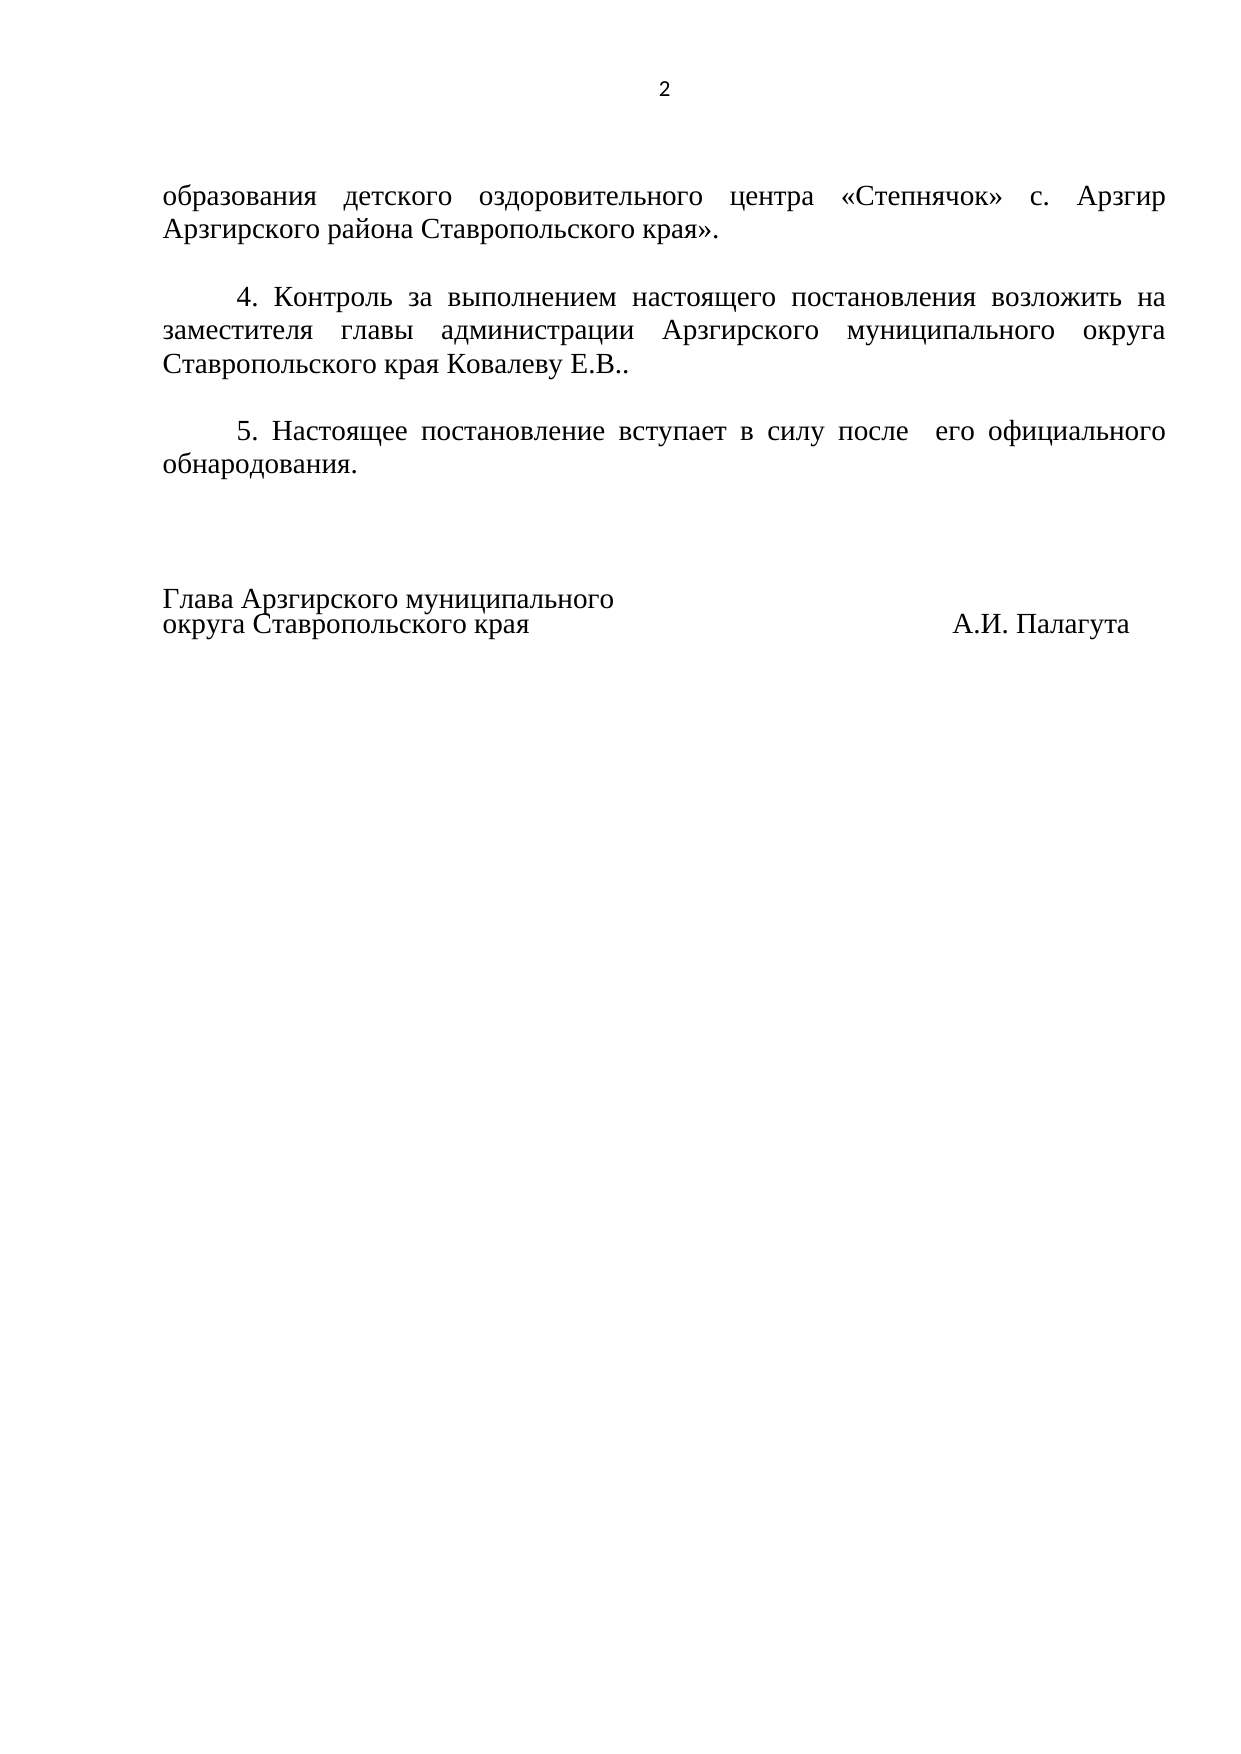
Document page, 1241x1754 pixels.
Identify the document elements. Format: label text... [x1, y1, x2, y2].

text Глава Арзгирского муниципального [162, 588, 1167, 613]
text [162, 178, 1167, 245]
text 5. Настоящее постановление вступает в силу после его официального обнародования. [162, 413, 1167, 480]
text округа Ставропольского края А.И. Палагута [162, 613, 1167, 638]
text 4. Контроль за выполнением настоящего постановления возложить на заместителя главы администрации Арзгирского муниципального округа Ставропольского края Ковалеву Е.В.. [162, 279, 1167, 379]
